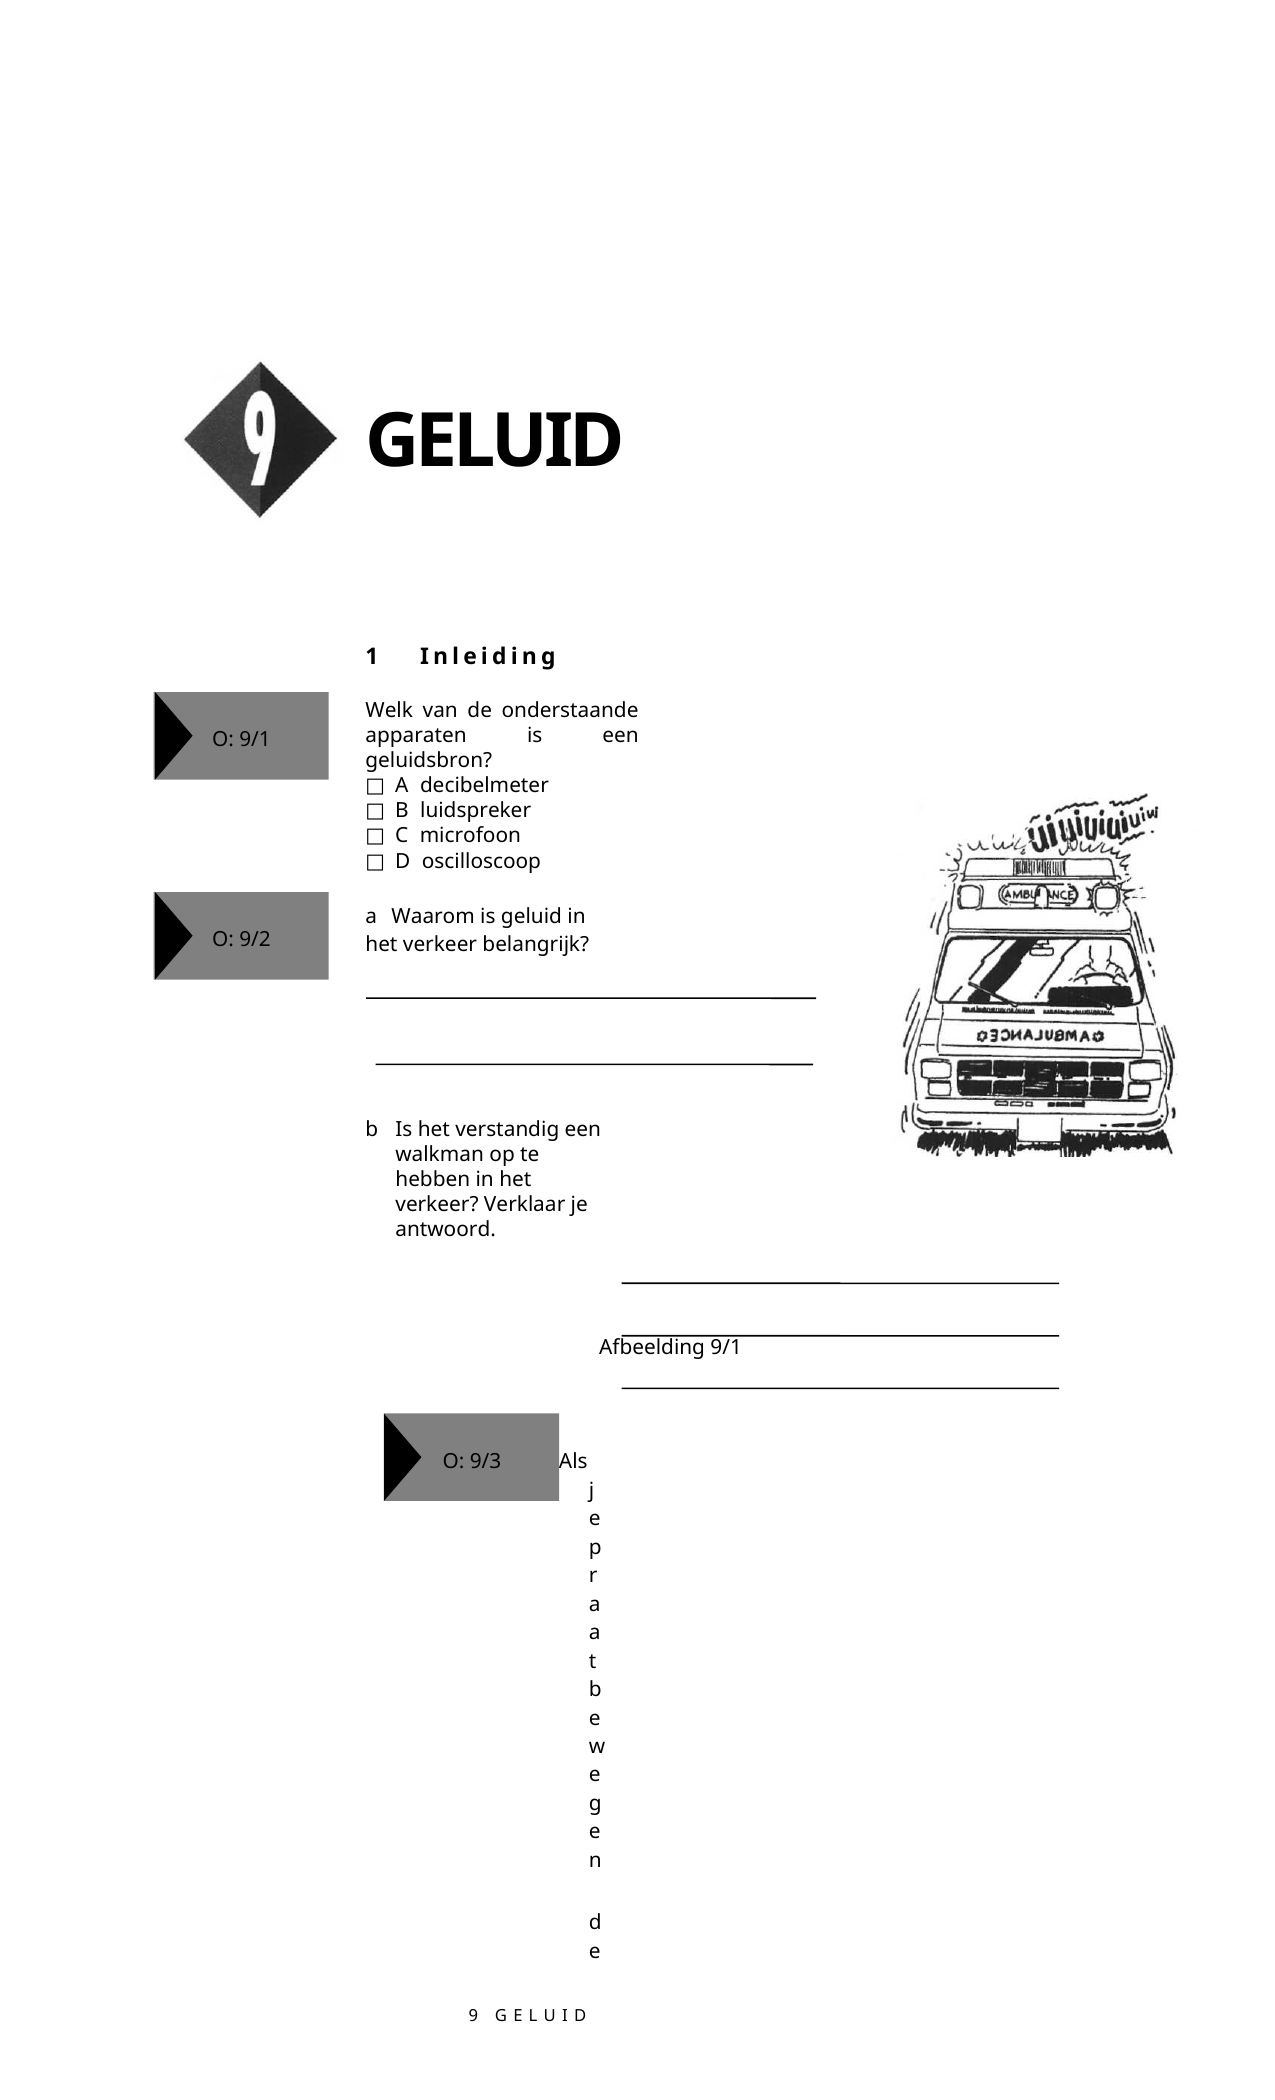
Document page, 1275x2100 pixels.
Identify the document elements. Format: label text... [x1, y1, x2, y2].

text 1 Inleiding [365, 640, 601, 671]
list B luidspreker [365, 797, 601, 822]
text Afbeelding 9/1 [599, 1332, 1125, 1360]
list D oscilloscoop [365, 848, 601, 873]
list C microfoon [365, 822, 601, 847]
list A decibelmeter [365, 772, 601, 797]
text b Is het verstandig een walkman op te hebben in het verkeer? Verklaar je antwoord. [365, 1117, 601, 1242]
picture [891, 792, 1199, 1157]
text GELUID [365, 411, 674, 466]
text Welk van de onderstaande apparaten is een geluidsbron? [365, 697, 639, 772]
text a Waarom is geluid in het verkeer belangrijk? [365, 901, 601, 958]
picture [175, 349, 344, 542]
